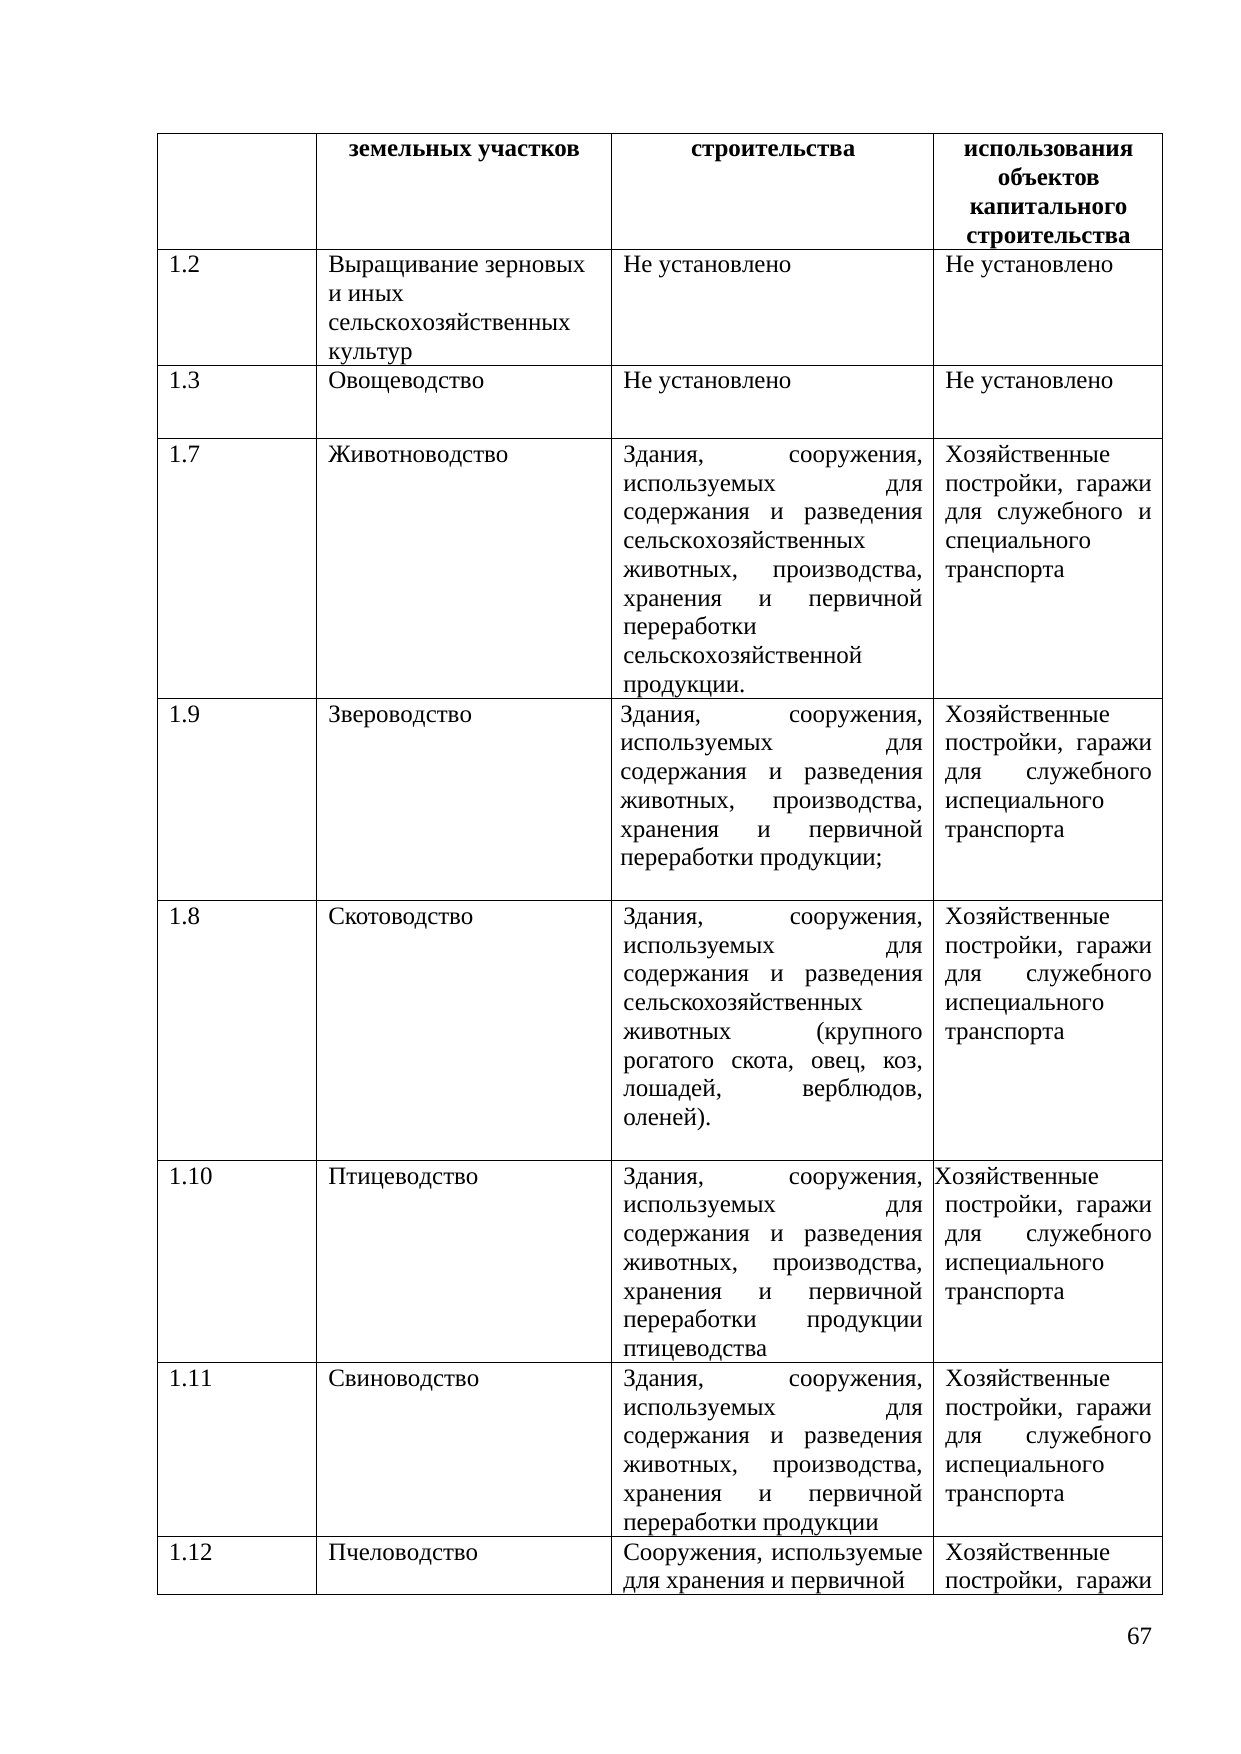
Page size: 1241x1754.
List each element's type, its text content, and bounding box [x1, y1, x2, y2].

table_cell Животноводство [317, 439, 611, 698]
table_cell Здания, сооружения, используемых для содержания и разведения животных, производства, хранения и первичной переработки продукции [612, 1363, 933, 1536]
table_cell Хозяйственные постройки, гаражи для служебного и специального транспорта [934, 439, 1162, 698]
table_cell Овощеводство [317, 366, 611, 438]
table_cell Не установлено [934, 250, 1162, 364]
table_cell 1.7 [158, 439, 316, 698]
table_cell 1.8 [158, 901, 316, 1160]
table_cell Здания, сооружения, используемых для содержания и разведения животных, производства, хранения и первичной переработки продукции птицеводства [612, 1161, 933, 1362]
table_cell Здания, сооружения, используемых для содержания и разведения сельскохозяйственных животных (крупного рогатого скота, овец, коз, лошадей, верблюдов, оленей). [612, 901, 933, 1160]
table_cell 1.9 [158, 699, 316, 900]
table_cell Здания, сооружения, используемых для содержания и разведения сельскохозяйственных животных, производства, хранения и первичной переработки сельскохозяйственной продукции. [612, 439, 933, 698]
table_cell Птицеводство [317, 1161, 611, 1362]
table_cell 1.10 [158, 1161, 316, 1362]
table_cell Не установлено [612, 366, 933, 438]
table_cell Пчеловодство [317, 1537, 611, 1594]
table_cell 1.11 [158, 1363, 316, 1536]
table_header Код [158, 134, 316, 248]
table_cell Хозяйственные постройки, гаражи для служебного испециального транспорта [934, 1363, 1162, 1536]
table_cell 1.3 [158, 366, 316, 438]
table_cell Выращивание зерновых и иных сельскохозяйственных культур [317, 250, 611, 364]
table_cell Хозяйственные постройки, гаражи для служебного испециального транспорта [934, 1161, 1162, 1362]
table_cell Хозяйственные постройки, гаражи для служебного испециального транспорта [934, 699, 1162, 900]
table_cell Звероводство [317, 699, 611, 900]
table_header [934, 134, 1162, 248]
table_cell Здания, сооружения, используемых для содержания и разведения животных, производства, хранения и первичной переработки продукции; [612, 699, 933, 900]
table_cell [612, 1537, 933, 1594]
table_cell 1.12 [158, 1537, 316, 1594]
table_cell Скотоводство [317, 901, 611, 1160]
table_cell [934, 1537, 1162, 1594]
table_cell 1.2 [158, 250, 316, 364]
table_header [317, 134, 611, 248]
table_cell Не установлено [934, 366, 1162, 438]
table_cell Свиноводство [317, 1363, 611, 1536]
table_cell Не установлено [612, 250, 933, 364]
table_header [612, 134, 933, 248]
table_cell Хозяйственные постройки, гаражи для служебного испециального транспорта [934, 901, 1162, 1160]
